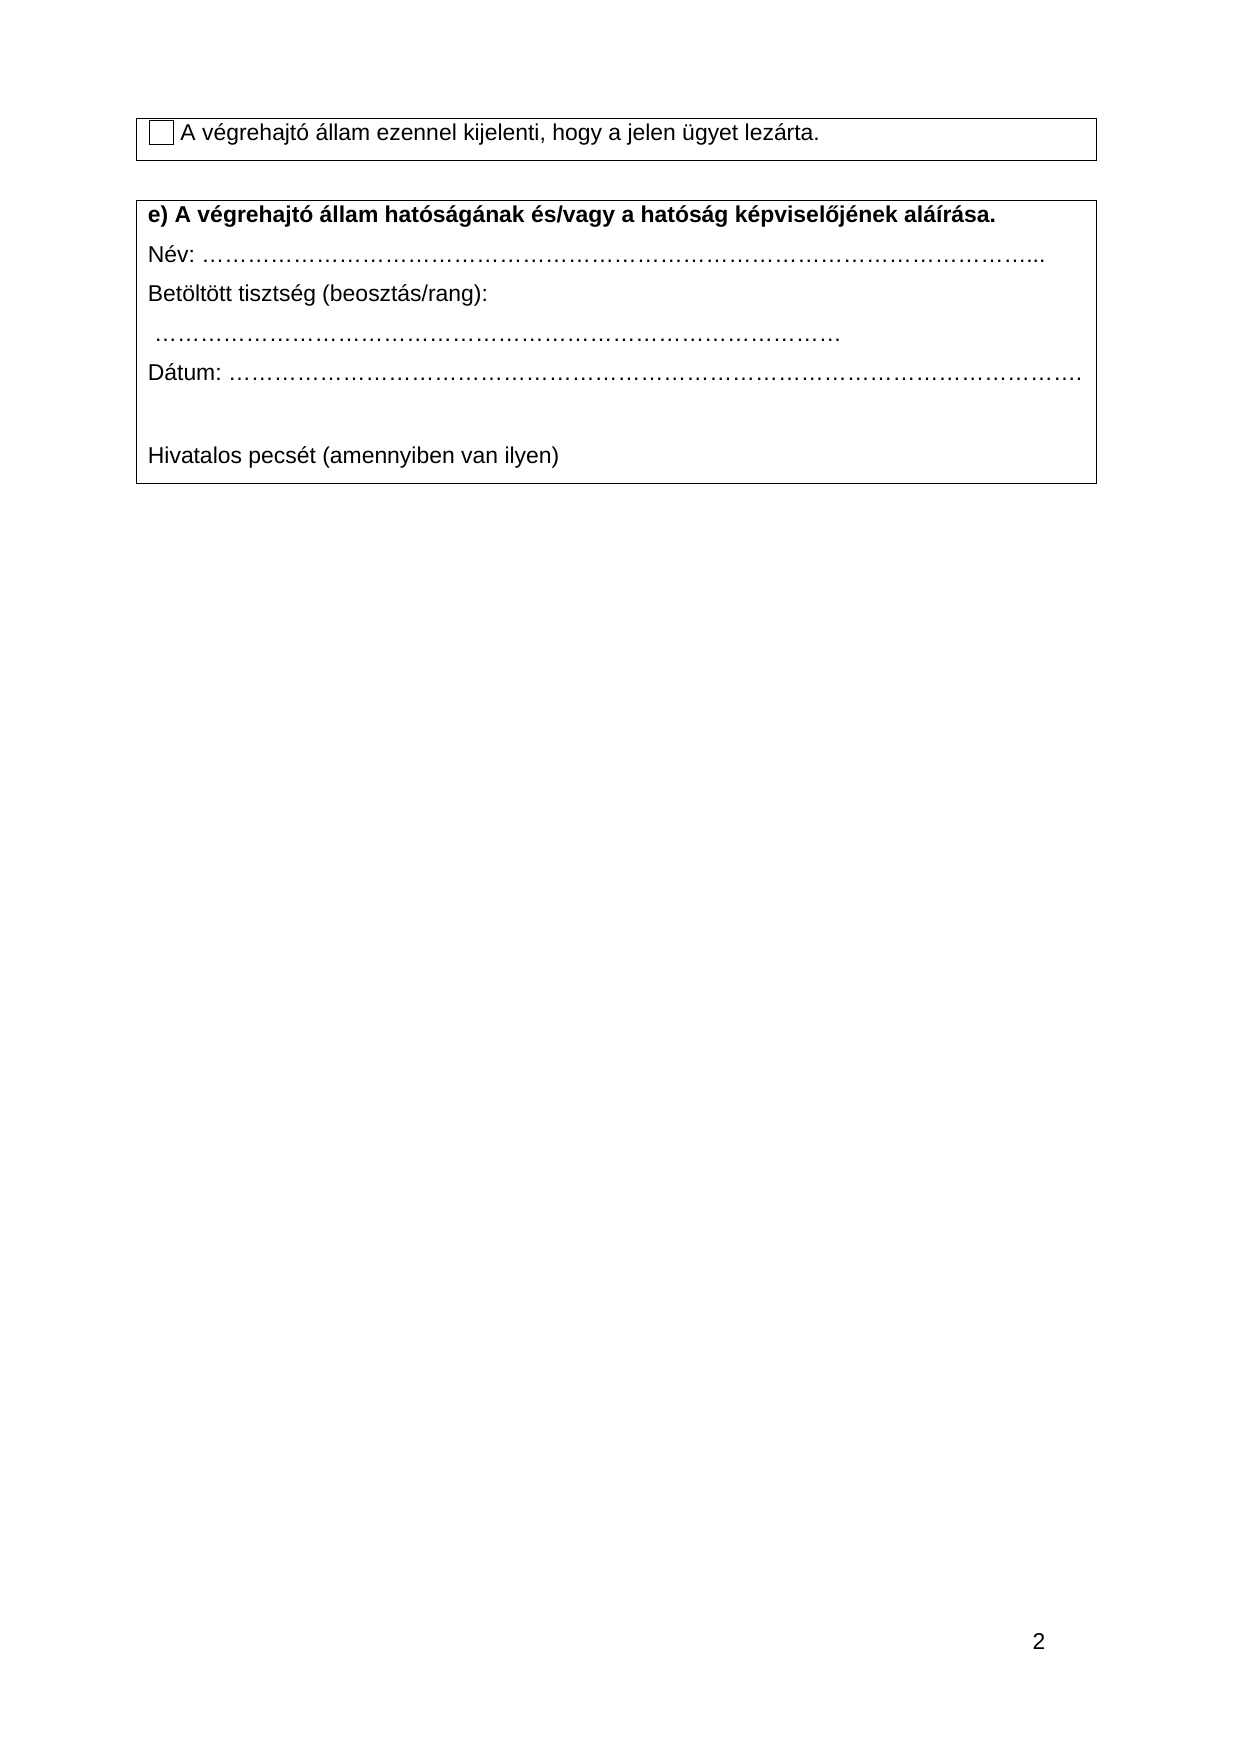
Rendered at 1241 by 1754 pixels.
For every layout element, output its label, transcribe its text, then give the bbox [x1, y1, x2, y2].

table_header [137, 119, 1096, 160]
table_header e) A végrehajtó állam hatóságának és/vagy a hatóság képviselőjének aláírása. Név: ………………………………………………………………………………………………... Betöltött tisztség (beosztás/rang): ……………………………………………………………………………… Dátum: …………………………………………………………………………………………………. Hivatalos pecsét (amennyiben van ilyen) [137, 201, 1096, 483]
